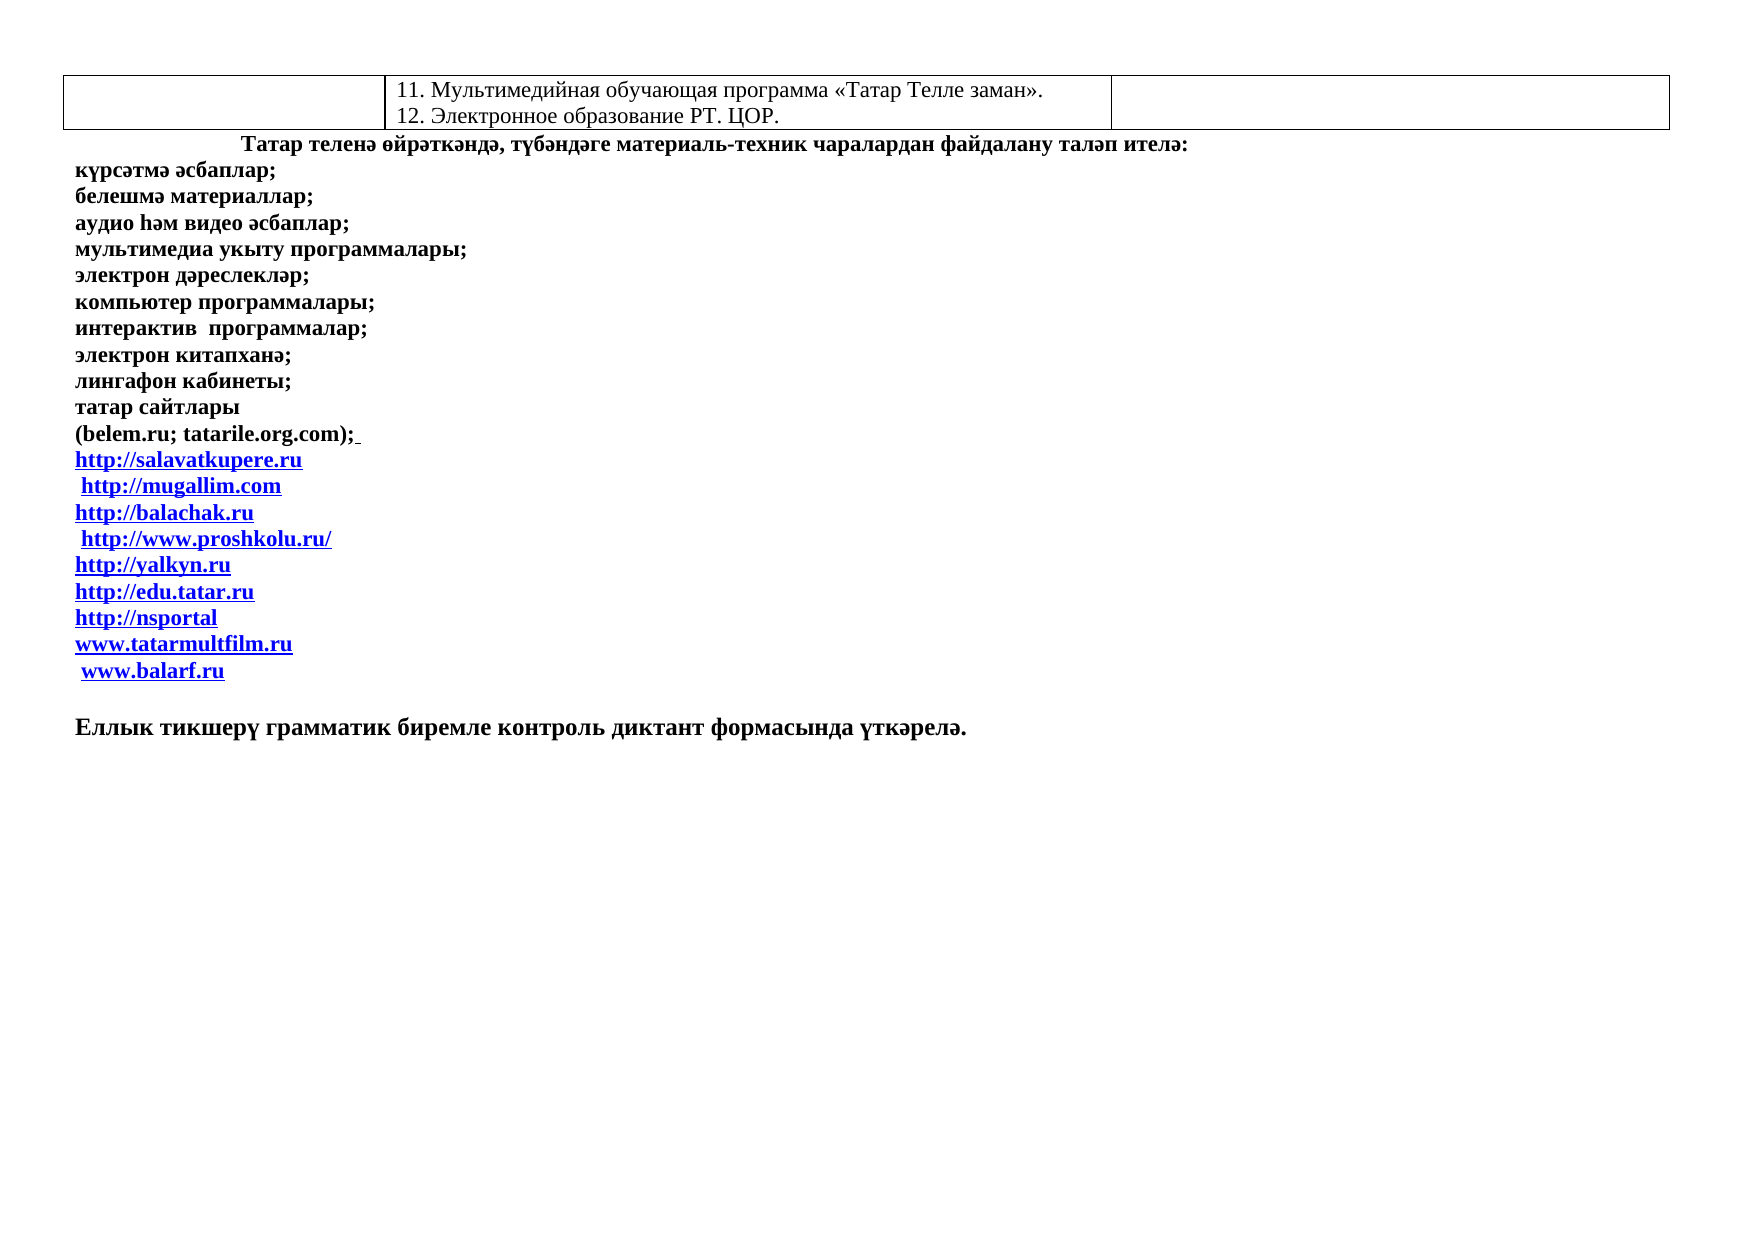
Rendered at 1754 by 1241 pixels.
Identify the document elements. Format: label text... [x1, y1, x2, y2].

text (belem.ru; tatarile.org.com); [75, 420, 1679, 446]
text компьютер программалары; [75, 288, 1679, 314]
text күрсәтмә әсбаплар; [75, 156, 1679, 182]
text Татар теленә өйрәткәндә, түбәндәге материаль-техник чаралардан файдалану таләп ителә: [75, 130, 1679, 156]
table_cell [1112, 76, 1669, 129]
text татар сайтлары [75, 393, 1679, 420]
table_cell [386, 76, 1111, 129]
text http://mugallim.com [75, 472, 1679, 499]
text http://balachak.ru [75, 499, 1679, 525]
text аудио һәм видео әсбаплар; [75, 209, 1679, 235]
text www.balarf.ru [75, 657, 1679, 683]
text www.tatarmultfilm.ru [75, 631, 1679, 657]
text электрон дәреслекләр; [75, 262, 1679, 288]
text http://www.proshkolu.ru/ [75, 525, 1679, 551]
text http://yalkyn.ru [75, 551, 1679, 578]
text httpHYPERLINK "http://nsportal/":HYPERLINK "http://nsportal/"//HYPERLINK "http://nsportal/"nsportal [75, 604, 1679, 631]
text мультимедиа укыту программалары; [75, 235, 1679, 262]
text электрон китапханә; [75, 341, 1679, 367]
text http://edu.tatar.ru [75, 578, 1679, 604]
text лингафон кабинеты; [75, 367, 1679, 393]
text интерактив программалар; [75, 314, 1679, 341]
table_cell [64, 76, 384, 129]
text белешмә материаллар; [75, 182, 1679, 209]
text http://salavatkupere.ru [75, 446, 1679, 472]
text Еллык тикшерү грамматик биремле контроль диктант формасында үткәрелә. [75, 712, 1679, 741]
